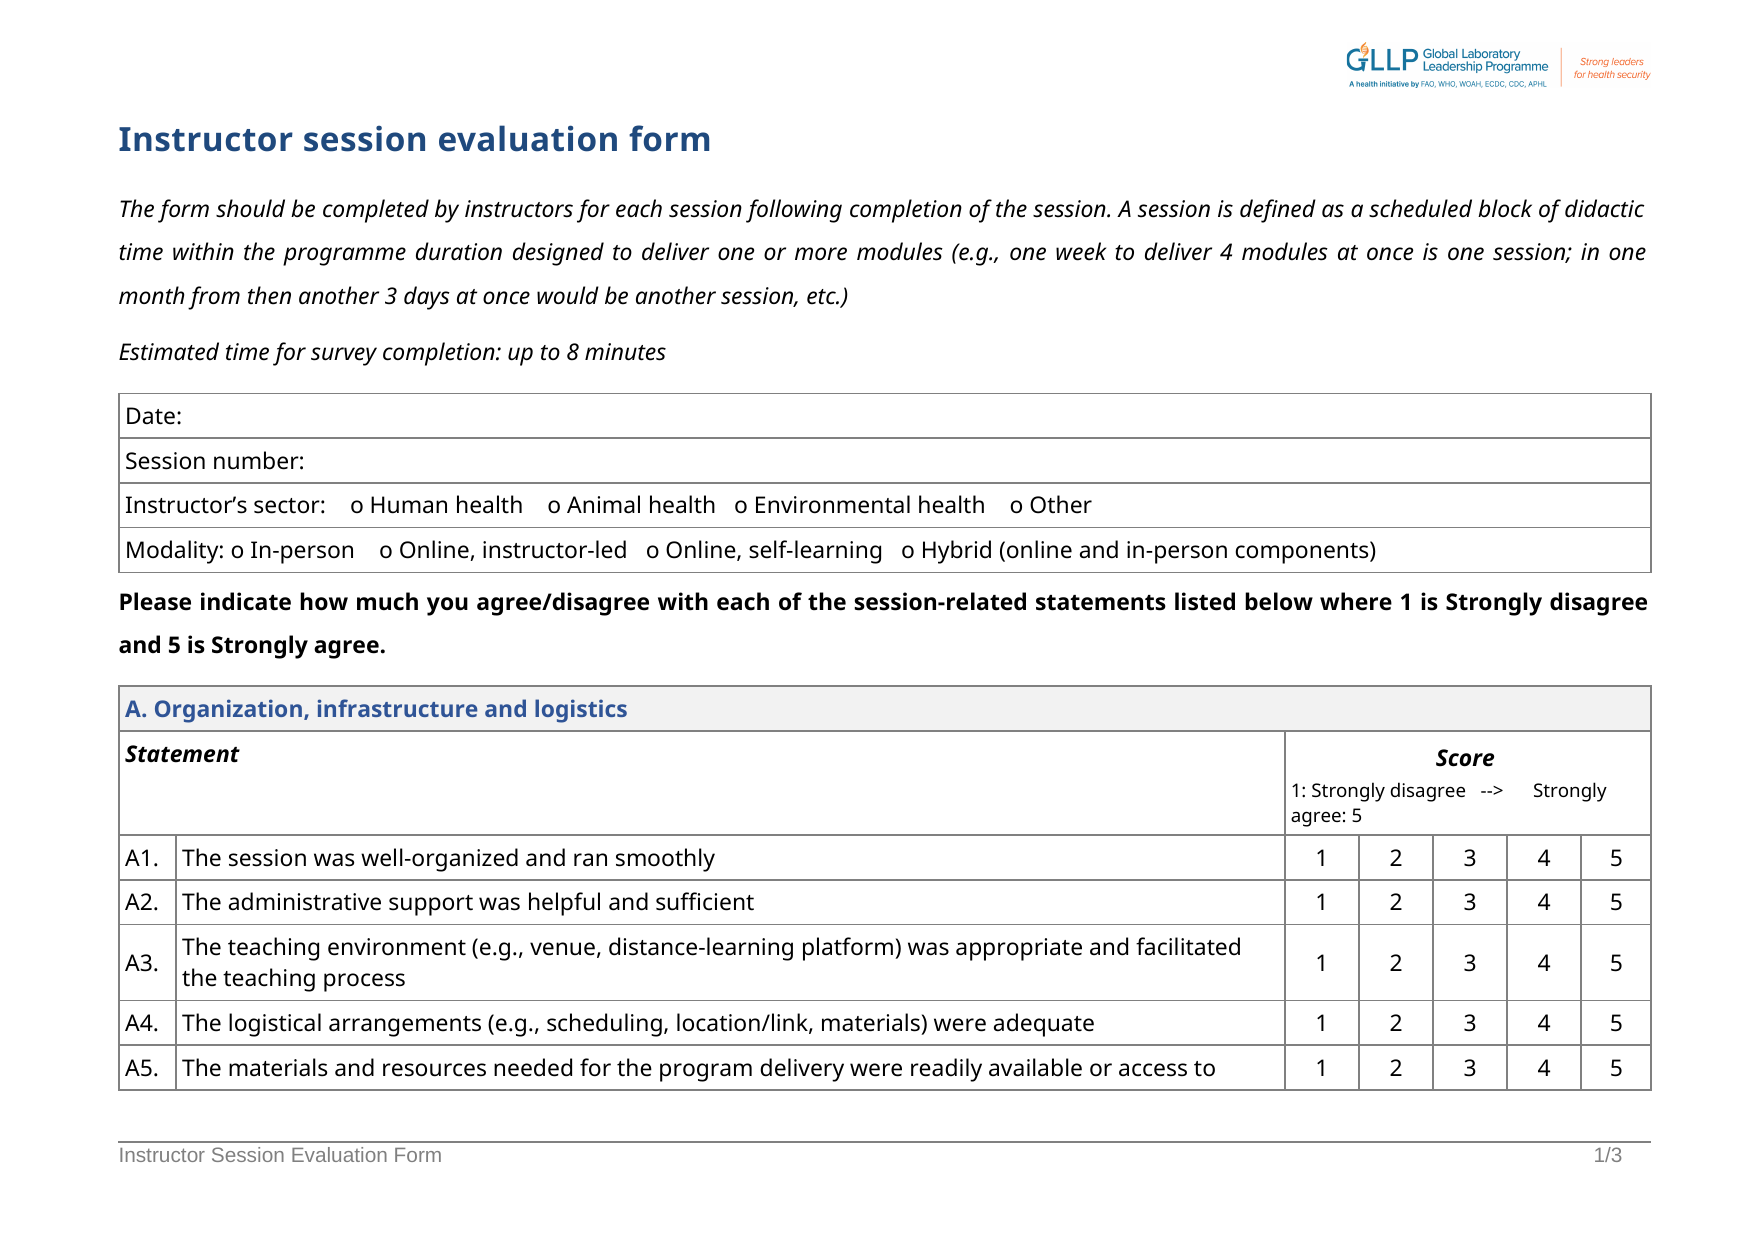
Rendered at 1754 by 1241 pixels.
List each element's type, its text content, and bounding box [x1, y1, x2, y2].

table_cell 2 [1360, 836, 1432, 879]
table_cell 3 [1434, 836, 1506, 879]
table_cell 2 [1360, 881, 1432, 923]
table_cell 4 [1508, 881, 1580, 923]
table_cell 4 [1508, 1001, 1580, 1044]
table_cell 5 [1582, 1001, 1650, 1044]
table_cell Modality: o In-person o Online, instructor-led o Online, self-learning o Hybrid (online and in-person components) [120, 528, 1650, 571]
table_cell 5 [1582, 925, 1650, 999]
table_cell The session was well-organized and ran smoothly [177, 836, 1284, 879]
table_cell A3. [120, 925, 175, 999]
table_cell 4 [1508, 1046, 1580, 1089]
picture [1346, 42, 1651, 88]
table_header A. Organization, infrastructure and logistics [120, 687, 1650, 730]
table_cell 3 [1434, 925, 1506, 999]
table_cell A4. [120, 1001, 175, 1044]
table_header Date: [120, 394, 1650, 437]
table_cell 1 [1286, 1001, 1358, 1044]
table_cell 2 [1360, 925, 1432, 999]
table_cell 5 [1582, 881, 1650, 923]
table_cell 1 [1286, 836, 1358, 879]
table_cell The administrative support was helpful and sufficient [177, 881, 1284, 923]
table_cell 5 [1582, 1046, 1650, 1089]
table_cell 3 [1434, 1001, 1506, 1044]
table_cell Instructor’s sector: o Human health o Animal health o Environmental health o Other [120, 484, 1650, 527]
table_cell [177, 1046, 1284, 1089]
table_cell 3 [1434, 1046, 1506, 1089]
table_cell 1 [1286, 881, 1358, 923]
table_cell 2 [1360, 1001, 1432, 1044]
title Instructor session evaluation form [118, 116, 1651, 161]
table_cell 4 [1508, 925, 1580, 999]
table_cell The logistical arrangements (e.g., scheduling, location/link, materials) were adequate [177, 1001, 1284, 1044]
table_cell 4 [1508, 836, 1580, 879]
table_cell Score 1: Strongly disagree --> Strongly agree: 5 [1286, 732, 1650, 834]
table_cell Statement [120, 732, 1284, 834]
text Please indicate how much you agree/disagree with each of the session-related statements listed below where 1 is Strongly disagree and 5 is Strongly agree. [118, 585, 1651, 660]
table_cell 1 [1286, 925, 1358, 999]
table_cell A5. [120, 1046, 175, 1089]
table_cell A2. [120, 881, 175, 923]
table_cell The teaching environment (e.g., venue, distance-learning platform) was appropriate and facilitated the teaching process [177, 925, 1284, 999]
table_cell 1 [1286, 1046, 1358, 1089]
table_cell A1. [120, 836, 175, 879]
text Estimated time for survey completion: up to 8 minutes [118, 336, 1651, 368]
table_cell 2 [1360, 1046, 1432, 1089]
text The form should be completed by instructors for each session following completion of the session. A session is defined as a scheduled block of didactic time within the programme duration designed to deliver one or more modules (e.g., one week to deliver 4 modules at once is one session; in one month from then another 3 days at once would be another session, etc.) [118, 193, 1651, 311]
table_cell 5 [1582, 836, 1650, 879]
table_cell Session number: [120, 439, 1650, 482]
table_cell 3 [1434, 881, 1506, 923]
